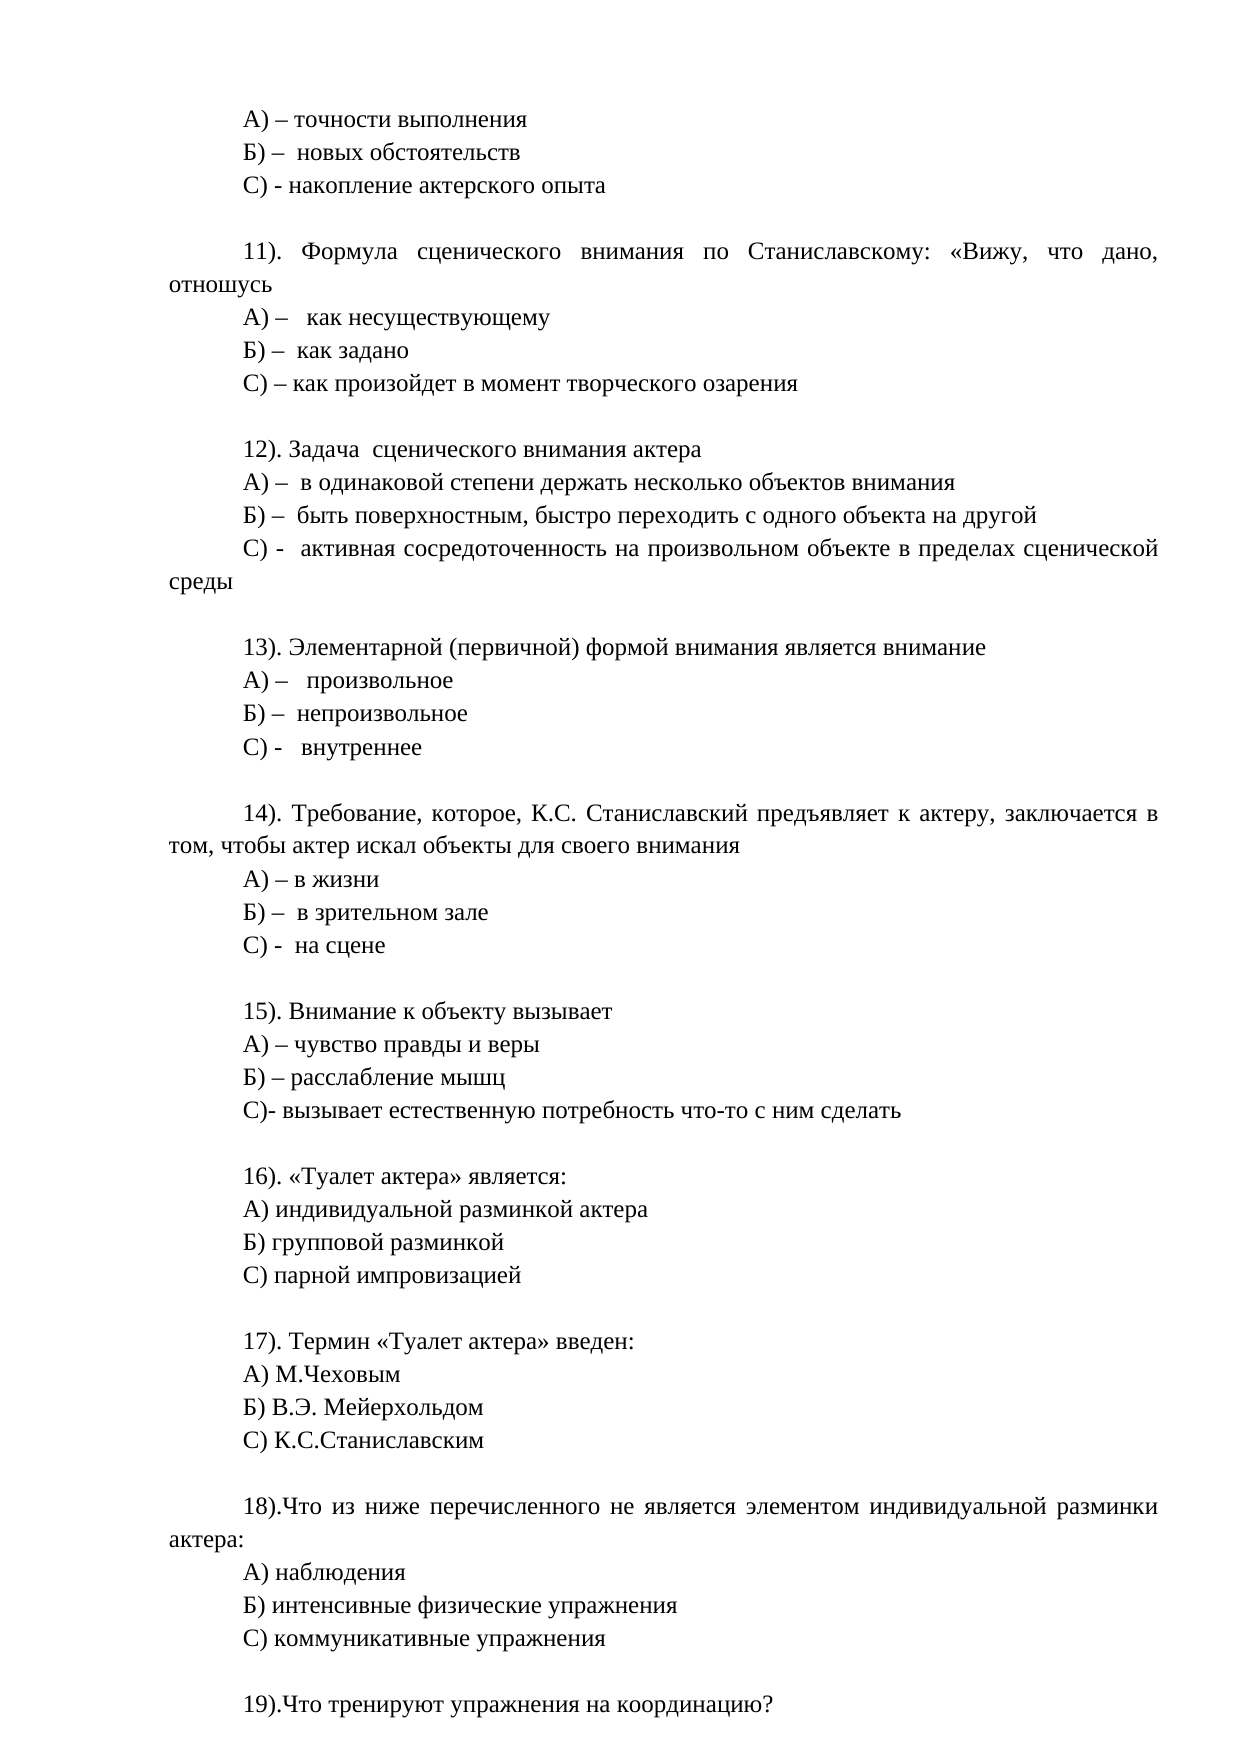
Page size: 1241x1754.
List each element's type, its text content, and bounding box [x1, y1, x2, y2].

text С) парной импровизацией [169, 1260, 1159, 1289]
text А) – в жизни [169, 864, 1159, 892]
text Б) В.Э. Мейерхольдом [169, 1392, 1159, 1421]
text Б) – быть поверхностным, быстро переходить с одного объекта на другой [169, 500, 1159, 529]
text С) К.С.Станиславским [169, 1425, 1159, 1454]
text А) – чувство правды и веры [169, 1029, 1159, 1057]
text 18).Что из ниже перечисленного не является элементом индивидуальной разминки актера: [169, 1491, 1159, 1553]
text С) - накопление актерского опыта [169, 170, 1159, 199]
text Б) интенсивные физические упражнения [169, 1590, 1159, 1619]
text А) наблюдения [169, 1557, 1159, 1586]
text Б) – в зрительном зале [169, 897, 1159, 925]
text А) – как несуществующему [169, 302, 1159, 331]
text А) индивидуальной разминкой актера [169, 1194, 1159, 1223]
text А) – произвольное [169, 666, 1159, 694]
text 12). Задача сценического внимания актера [169, 434, 1159, 463]
text А) – в одинаковой степени держать несколько объектов внимания [169, 467, 1159, 496]
text 11). Формула сценического внимания по Станиславскому: «Вижу, что дано, отношусь [169, 236, 1159, 298]
text С) - на сцене [169, 930, 1159, 958]
text 17). Термин «Туалет актера» введен: [169, 1326, 1159, 1355]
text 14). Требование, которое, К.С. Станиславский предъявляет к актеру, заключается в том, чтобы актер искал объекты для своего внимания [169, 798, 1159, 859]
text 13). Элементарной (первичной) формой внимания является внимание [169, 632, 1159, 661]
text Б) – новых обстоятельств [169, 137, 1159, 166]
text 16). «Туалет актера» является: [169, 1161, 1159, 1189]
text Б) групповой разминкой [169, 1227, 1159, 1256]
text 19).Что тренируют упражнения на координацию? [169, 1689, 1159, 1718]
text С) коммуникативные упражнения [169, 1623, 1159, 1652]
text А) М.Чеховым [169, 1359, 1159, 1388]
text С) - активная сосредоточенность на произвольном объекте в пределах сценической среды [169, 533, 1159, 595]
text Б) – как задано [169, 335, 1159, 364]
text С) - внутреннее [169, 732, 1159, 760]
text Б) – расслабление мышц [169, 1062, 1159, 1091]
text С) – как произойдет в момент творческого озарения [169, 368, 1159, 397]
text А) – точности выполнения [169, 104, 1159, 133]
text 15). Внимание к объекту вызывает [169, 996, 1159, 1024]
text Б) – непроизвольное [169, 698, 1159, 727]
text С)- вызывает естественную потребность что-то с ним сделать [169, 1095, 1159, 1123]
